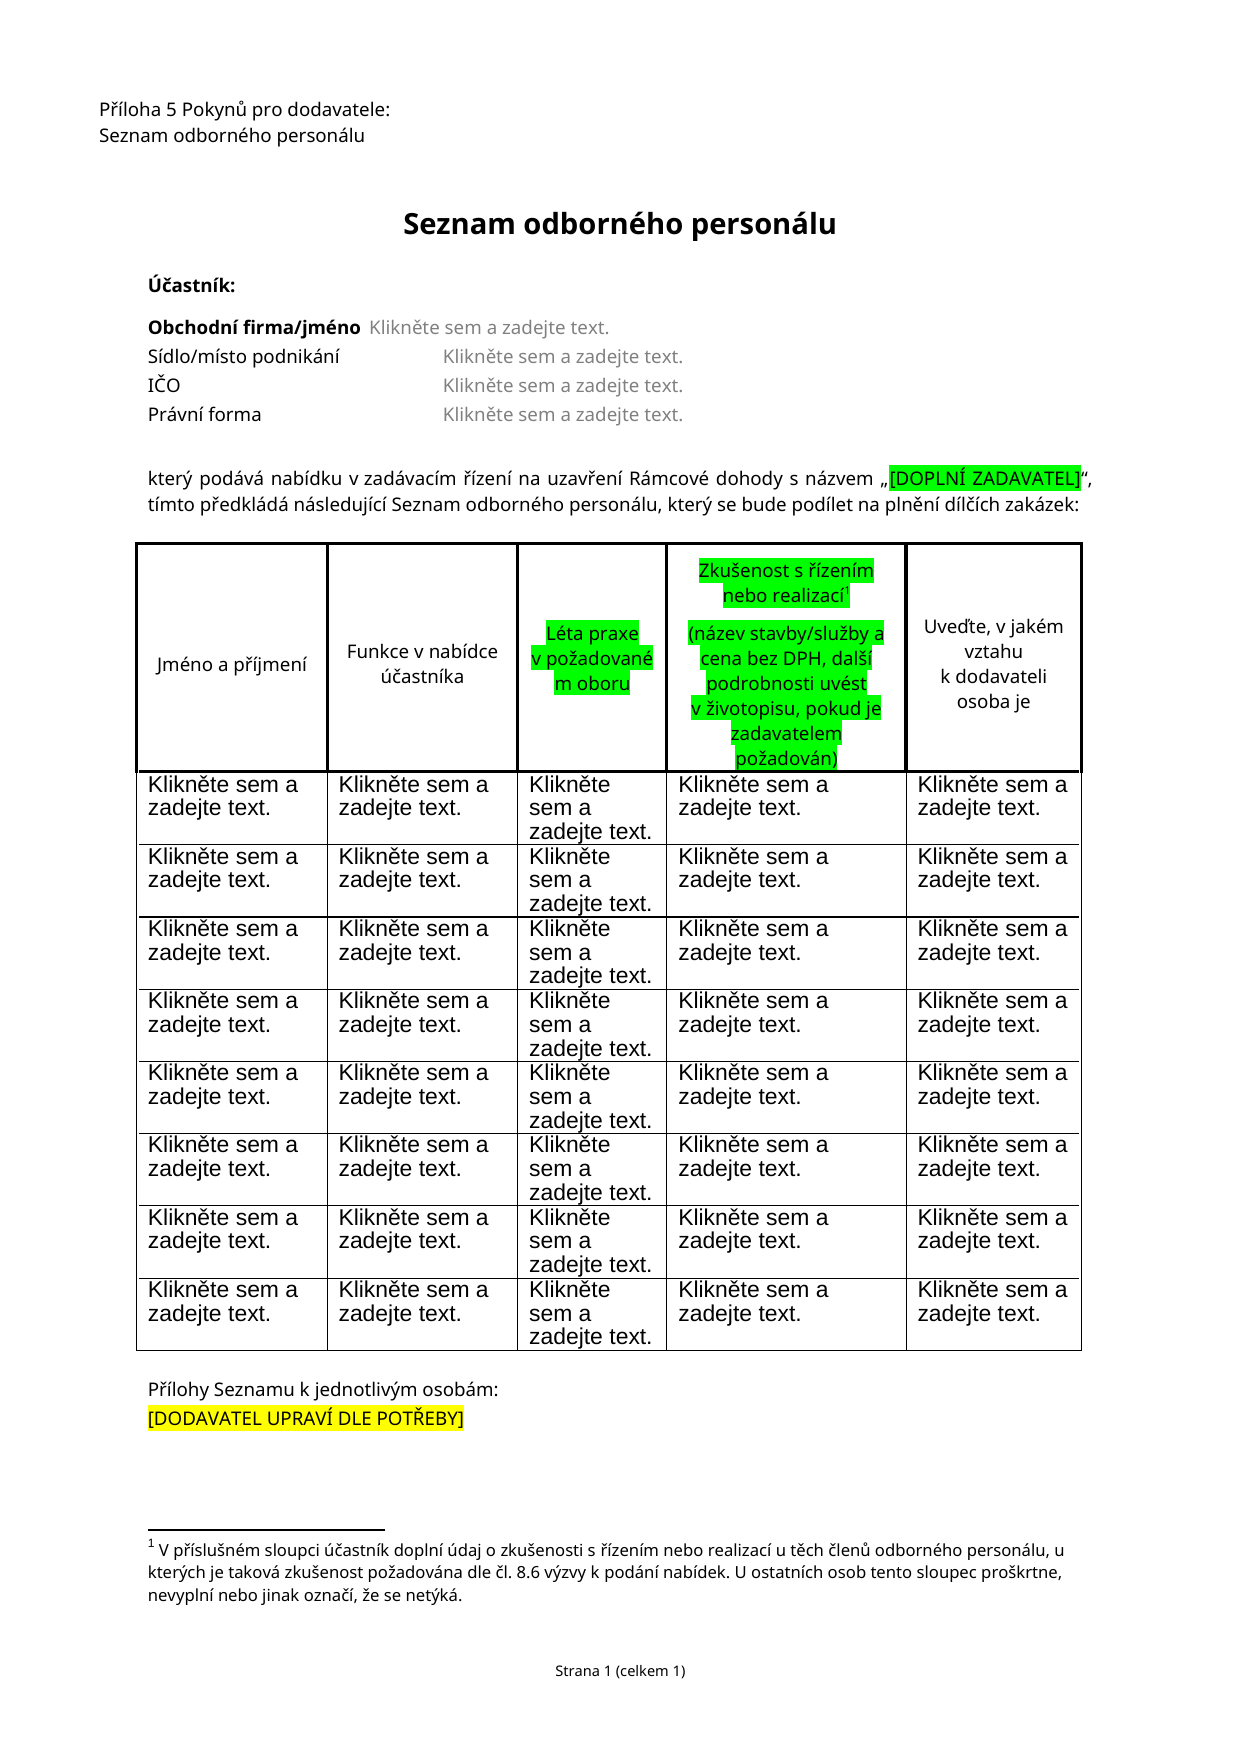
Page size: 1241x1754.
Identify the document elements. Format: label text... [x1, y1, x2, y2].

text Účastník: [148, 268, 1093, 299]
text Sídlo/místo podnikání [148, 340, 1093, 369]
text Obchodní firma/jméno [148, 311, 1093, 340]
table_header Uveďte, v jakém vztahu k dodavateli osoba je [908, 545, 1080, 770]
table_header Zkušenost s řízením nebo realizací (název stavby/služby a cena bez DPH, další podrobnosti uvést v životopisu, pokud je zadavatelem požadován) [668, 545, 904, 770]
text [DODAVATEL UPRAVÍ DLE POTŘEBY] [148, 1402, 1092, 1431]
text IČO [148, 369, 1093, 398]
table_header Funkce v nabídce účastníka [329, 545, 516, 770]
table_header Jméno a příjmení [138, 545, 326, 770]
text který podává nabídku v zadávacím řízení na uzavření Rámcové dohody s názvem „[DOPLNÍ ZADAVATEL]“, tímto předkládá následující Seznam odborného personálu, který se bude podílet na plnění dílčích zakázek: [148, 465, 1093, 516]
text Právní forma [148, 398, 1093, 427]
text Přílohy Seznamu k jednotlivým osobám: [148, 1376, 1093, 1402]
table_header Léta praxe v požadovaném oboru [519, 545, 665, 770]
title Seznam odborného personálu [148, 203, 1093, 243]
